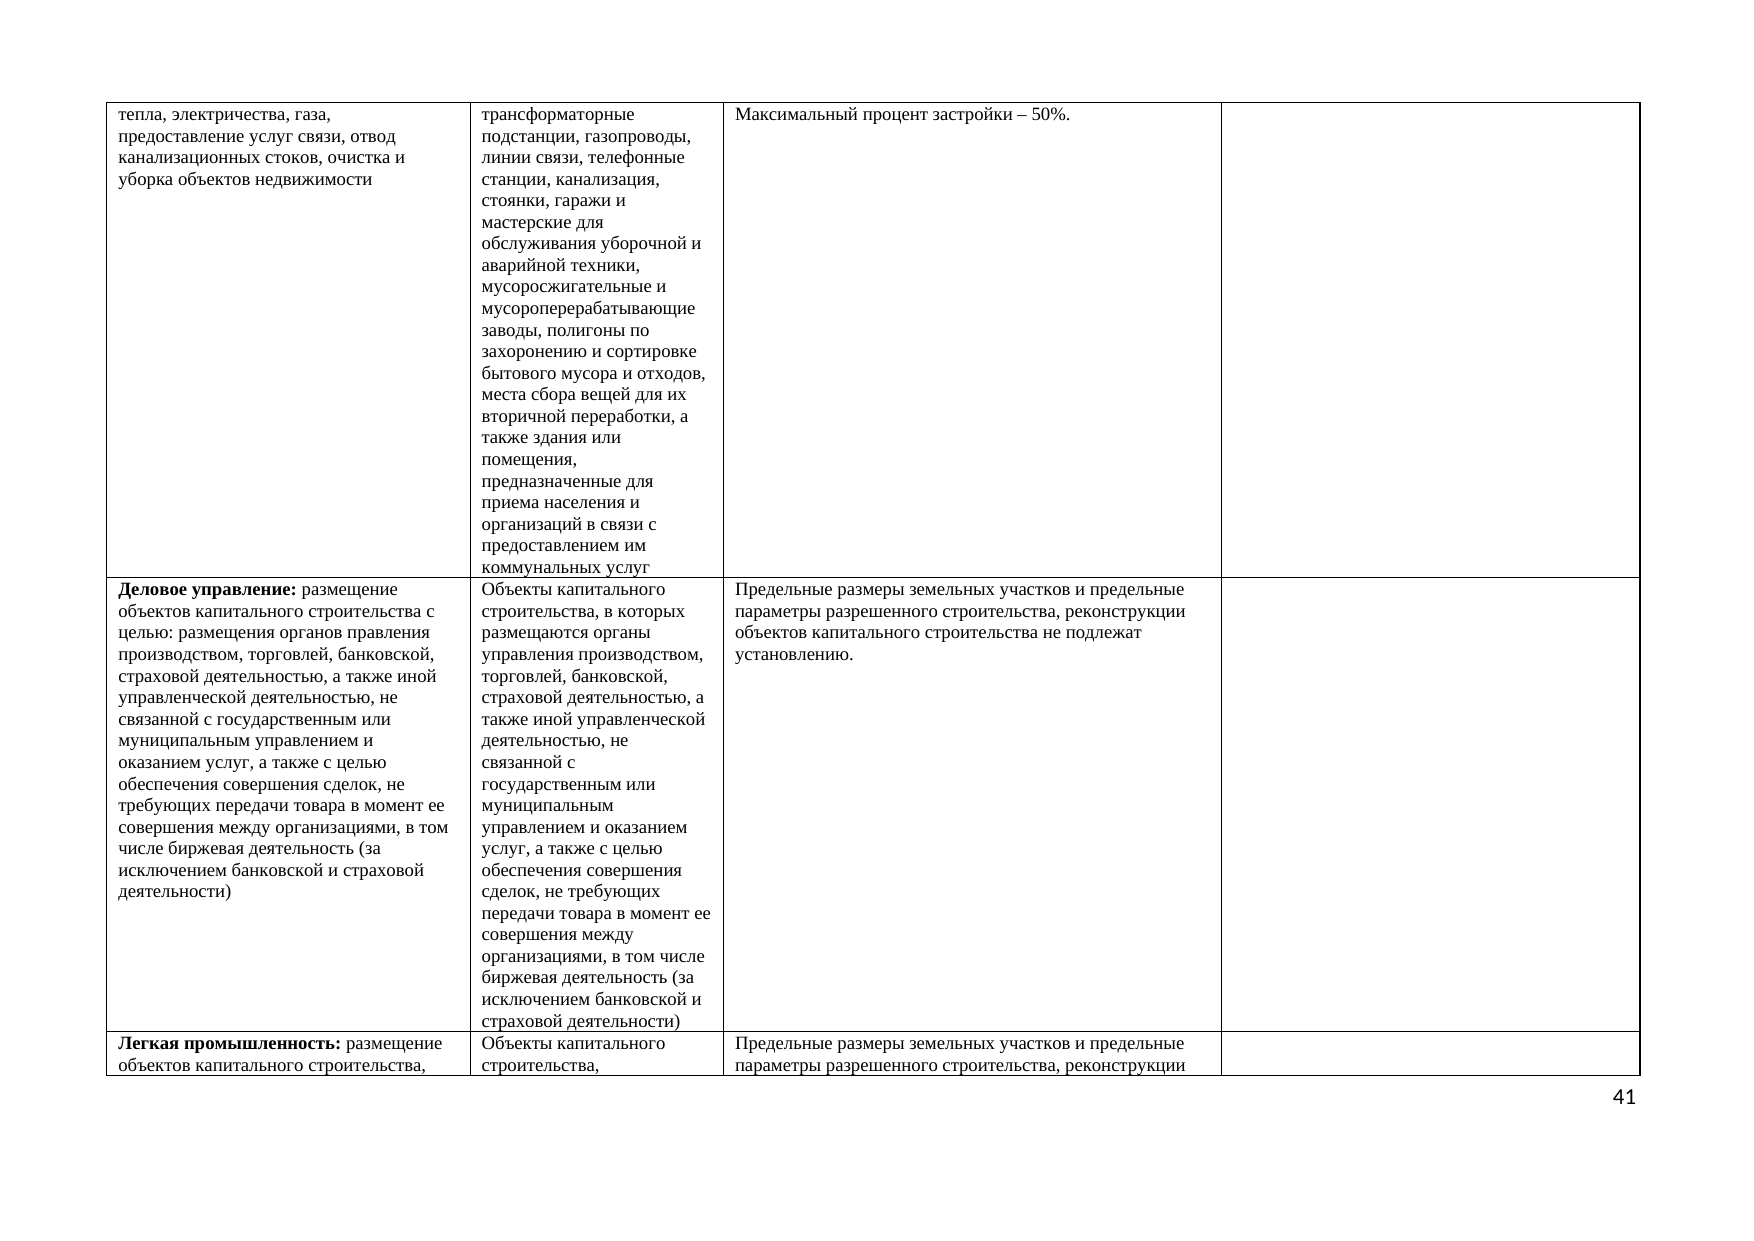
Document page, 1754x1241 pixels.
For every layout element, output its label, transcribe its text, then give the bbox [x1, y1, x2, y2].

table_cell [471, 1032, 723, 1075]
table_cell [1222, 1032, 1639, 1075]
table_cell Объекты капитального строительства, в которых размещаются органы управления производством, торговлей, банковской, страховой деятельностью, а также иной управленческой деятельностью, не связанной с государственным или муниципальным управлением и оказанием услуг, а также с целью обеспечения совершения сделок, не требующих передачи товара в момент ее совершения между организациями, в том числе биржевая деятельность (за исключением банковской и страховой деятельности) [471, 578, 723, 1031]
table_cell [1222, 103, 1639, 577]
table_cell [724, 1032, 1221, 1075]
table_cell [724, 103, 1221, 577]
table_cell Деловое управление: размещение объектов капитального строительства с целью: размещения органов правления производством, торговлей, банковской, страховой деятельностью, а также иной управленческой деятельностью, не связанной с государственным или муниципальным управлением и оказанием услуг, а также с целью обеспечения совершения сделок, не требующих передачи товара в момент ее совершения между организациями, в том числе биржевая деятельность (за исключением банковской и страховой деятельности) [107, 578, 470, 1031]
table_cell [471, 103, 723, 577]
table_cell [107, 1032, 470, 1075]
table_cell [107, 103, 470, 577]
table_cell [1222, 578, 1639, 1031]
